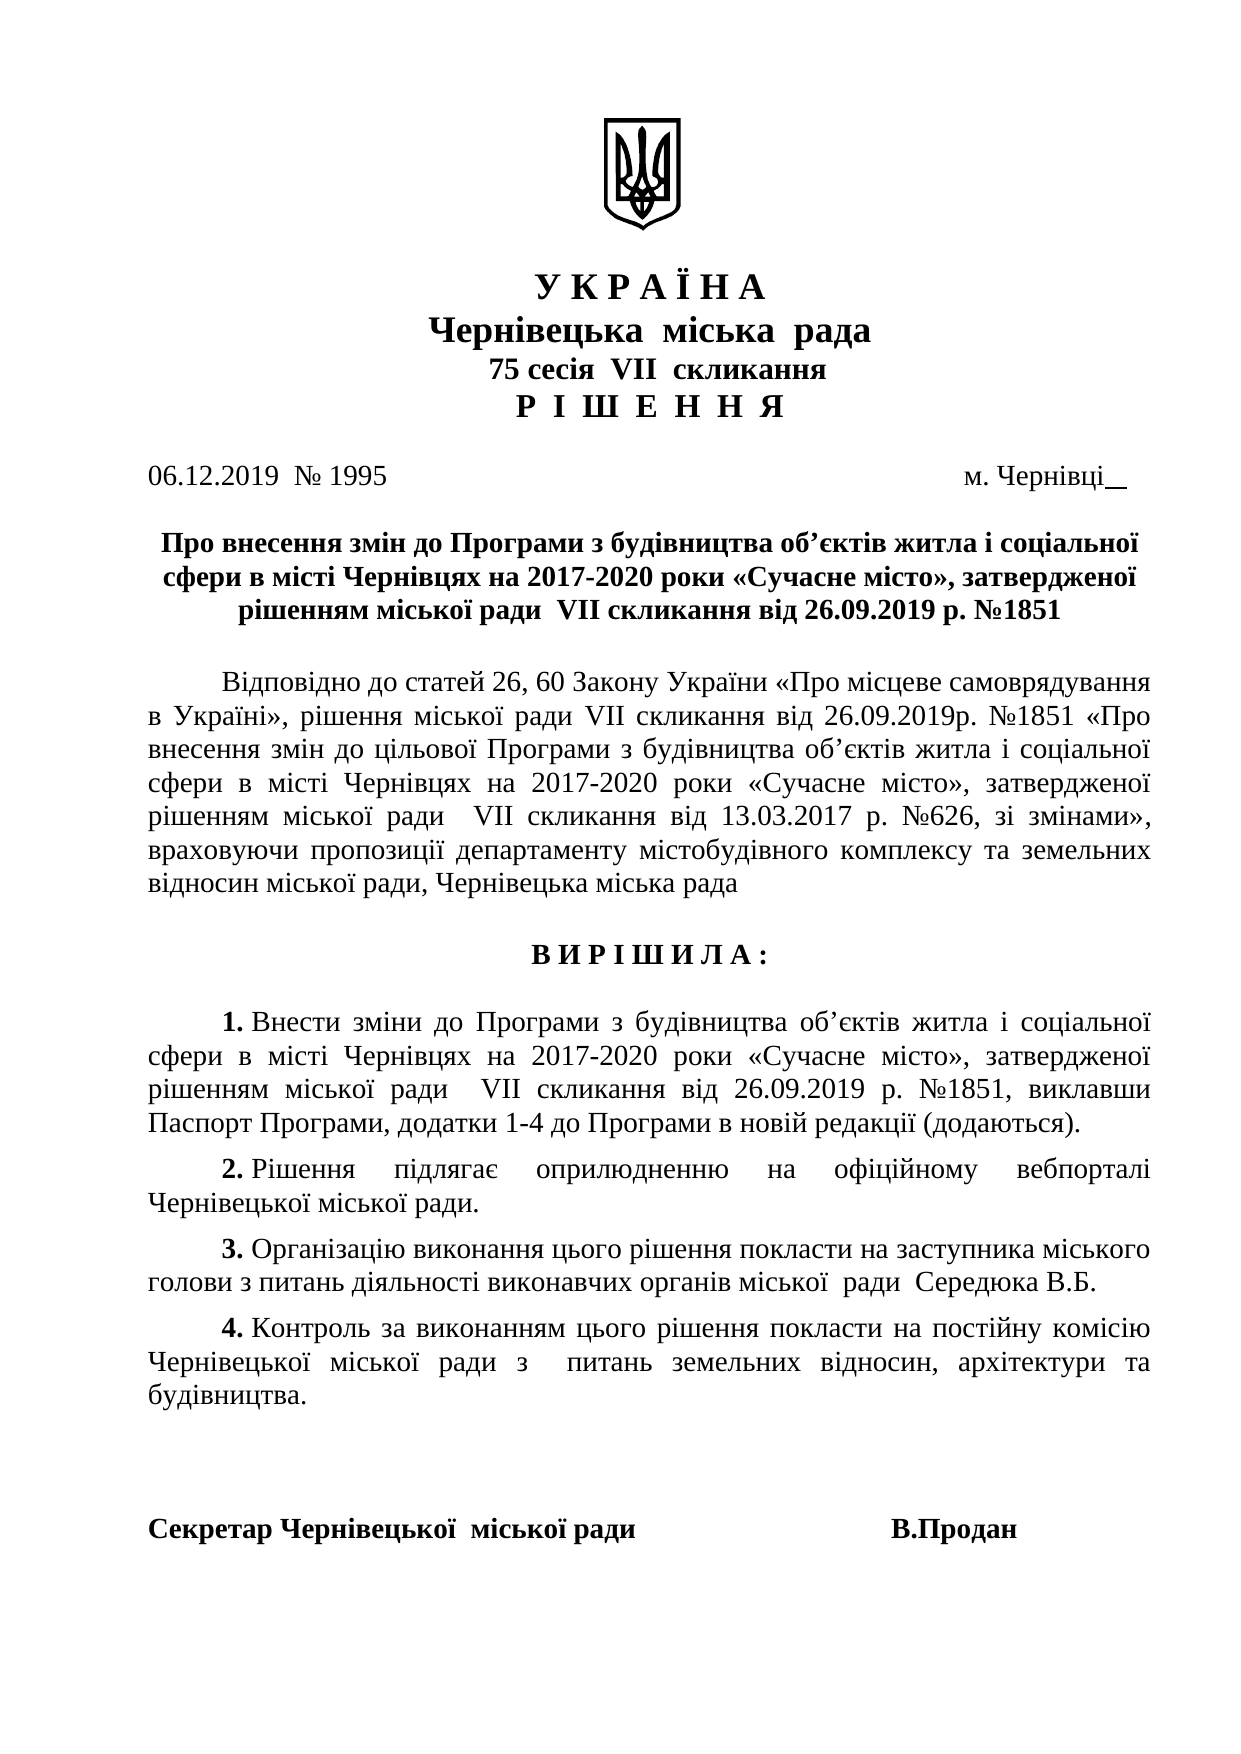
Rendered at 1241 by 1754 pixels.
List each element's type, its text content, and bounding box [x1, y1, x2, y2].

subtitle Р І Ш Е Н Н Я [148, 386, 1152, 425]
text В И Р І Ш И Л А : [148, 937, 1152, 971]
list Контроль за виконанням цього рішення покласти на постійну комісію Чернівецької міської ради з питань земельних відносин, архітектури та будівництва. [148, 1310, 1152, 1411]
list Рішення підлягає оприлюдненню на офіційному вебпорталі Чернівецької міської ради. [148, 1151, 1152, 1218]
list Організацію виконання цього рішення покласти на заступника міського голови з питань діяльності виконавчих органів міської ради Середюка В.Б. [148, 1231, 1152, 1298]
text 06.12.2019 № 1995 м. Чернівці [148, 458, 1152, 492]
text Про внесення змін до Програми з будівництва об’єктів житла і соціальної сфери в місті Чернівцях на 2017-2020 роки «Сучасне місто», затвердженої рішенням міської ради VIІ скликання від 26.09.2019 р. №1851 [148, 525, 1152, 626]
text Секретар Чернівецької міської ради В.Продан [148, 1512, 1161, 1545]
text Чернівецька міська рада [148, 307, 1152, 351]
text Відповідно до статей 26, 60 Закону України «Про місцеве самоврядування в Україні», рішення міської ради VIІ скликання від 26.09.2019р. №1851 «Про внесення змін до цільової Програми з будівництва об’єктів житла і соціальної сфери в місті Чернівцях на 2017-2020 роки «Сучасне місто», затвердженої рішенням міської ради VIІ скликання від 13.03.2017 р. №626, зі змінами», враховуючи пропозиції департаменту містобудівного комплексу та земельних відносин міської ради, Чернівецька міська рада [148, 664, 1152, 899]
text У К Р А Ї Н А [148, 264, 1152, 307]
text 75 сесія VIІ скликання [148, 351, 1152, 386]
list Внести зміни до Програми з будівництва об’єктів житла і соціальної сфери в місті Чернівцях на 2017-2020 роки «Сучасне місто», затвердженої рішенням міської ради VIІ скликання від 26.09.2019 р. №1851, виклавши Паспорт Програми, додатки 1-4 до Програми в новій редакції (додаються). [148, 1004, 1152, 1139]
